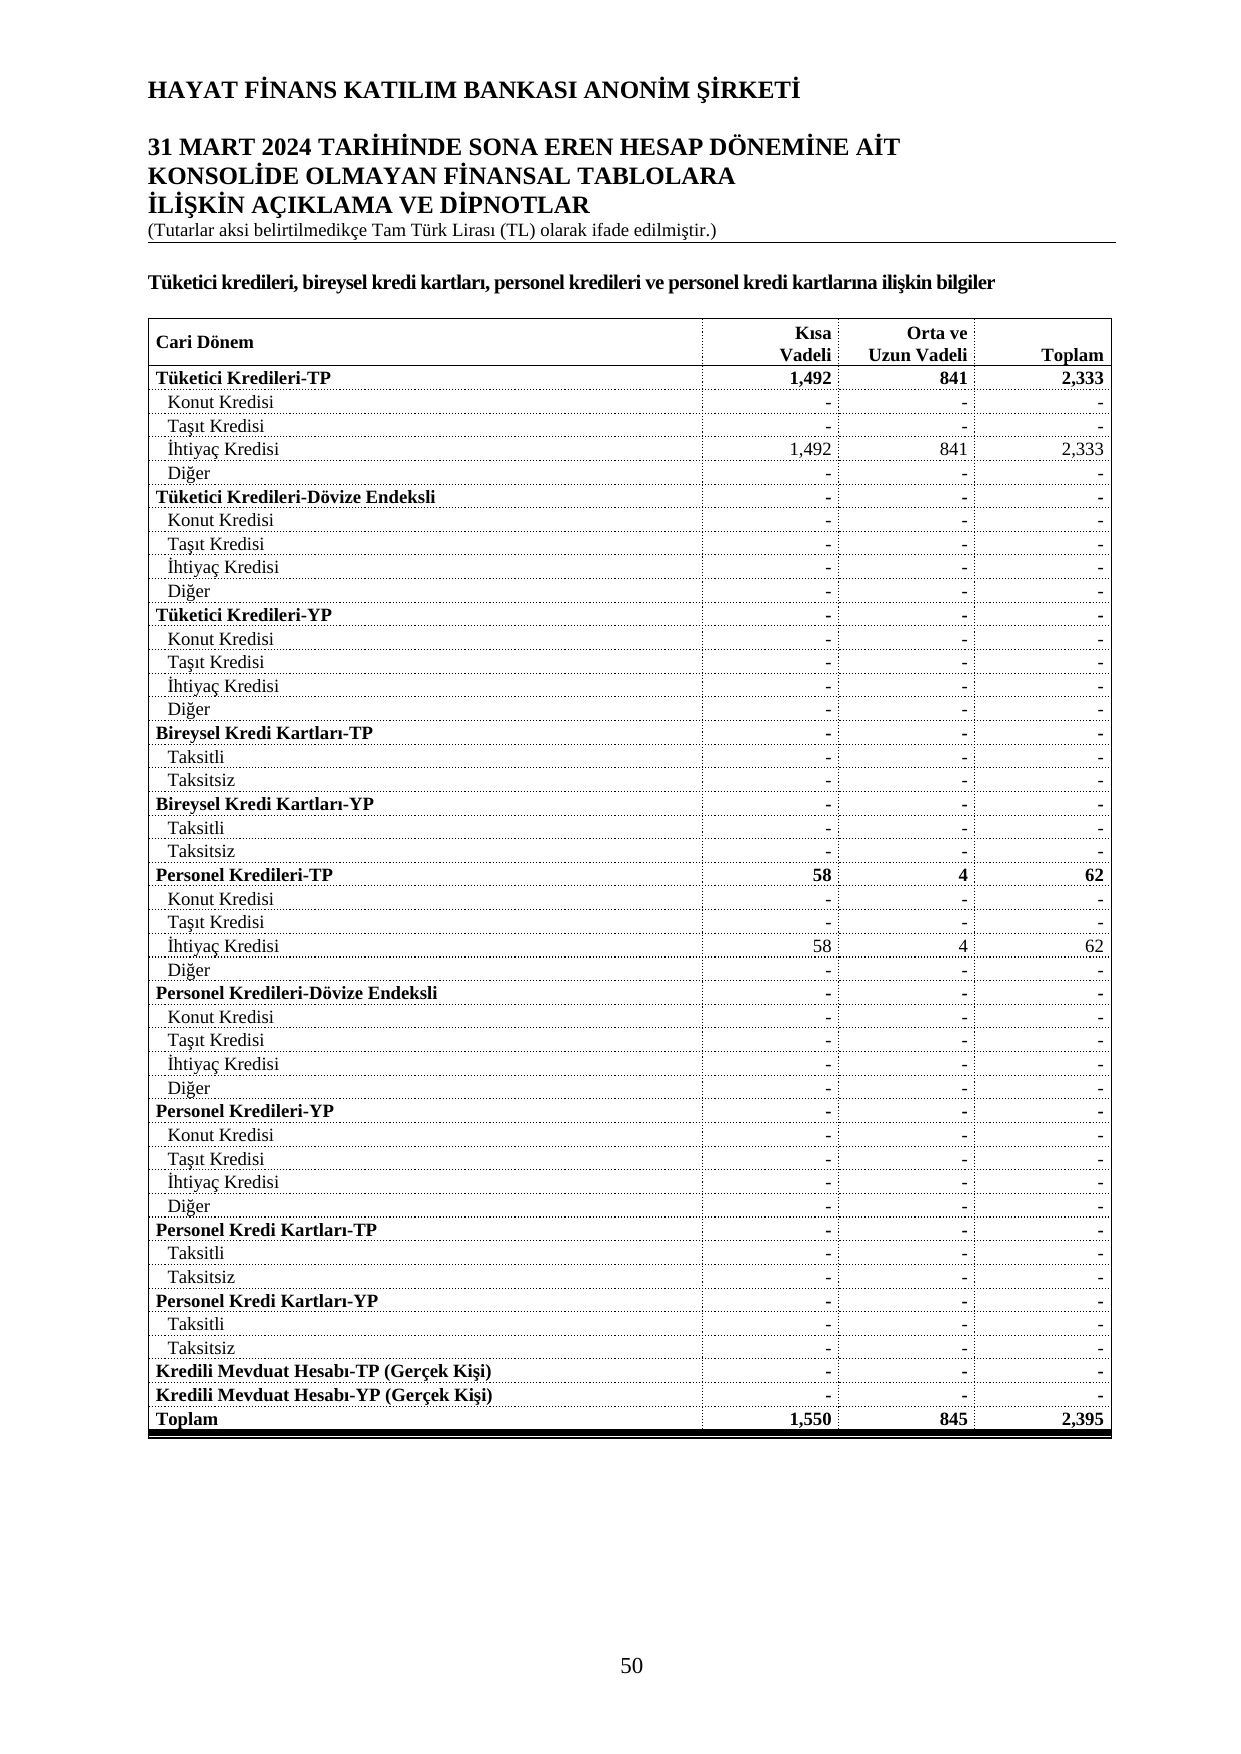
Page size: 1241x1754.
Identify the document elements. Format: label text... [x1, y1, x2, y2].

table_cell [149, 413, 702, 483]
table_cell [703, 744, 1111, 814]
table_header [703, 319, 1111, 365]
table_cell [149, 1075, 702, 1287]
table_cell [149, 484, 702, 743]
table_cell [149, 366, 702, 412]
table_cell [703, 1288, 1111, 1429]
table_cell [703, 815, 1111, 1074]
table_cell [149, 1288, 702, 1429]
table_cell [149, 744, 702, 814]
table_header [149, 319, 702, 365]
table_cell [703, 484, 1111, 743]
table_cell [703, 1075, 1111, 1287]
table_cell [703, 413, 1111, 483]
text Tüketici kredileri, bireysel kredi kartları, personel kredileri ve personel kredi kartlarına ilişkin bilgiler [74, 270, 1116, 294]
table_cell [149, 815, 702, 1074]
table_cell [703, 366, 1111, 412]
